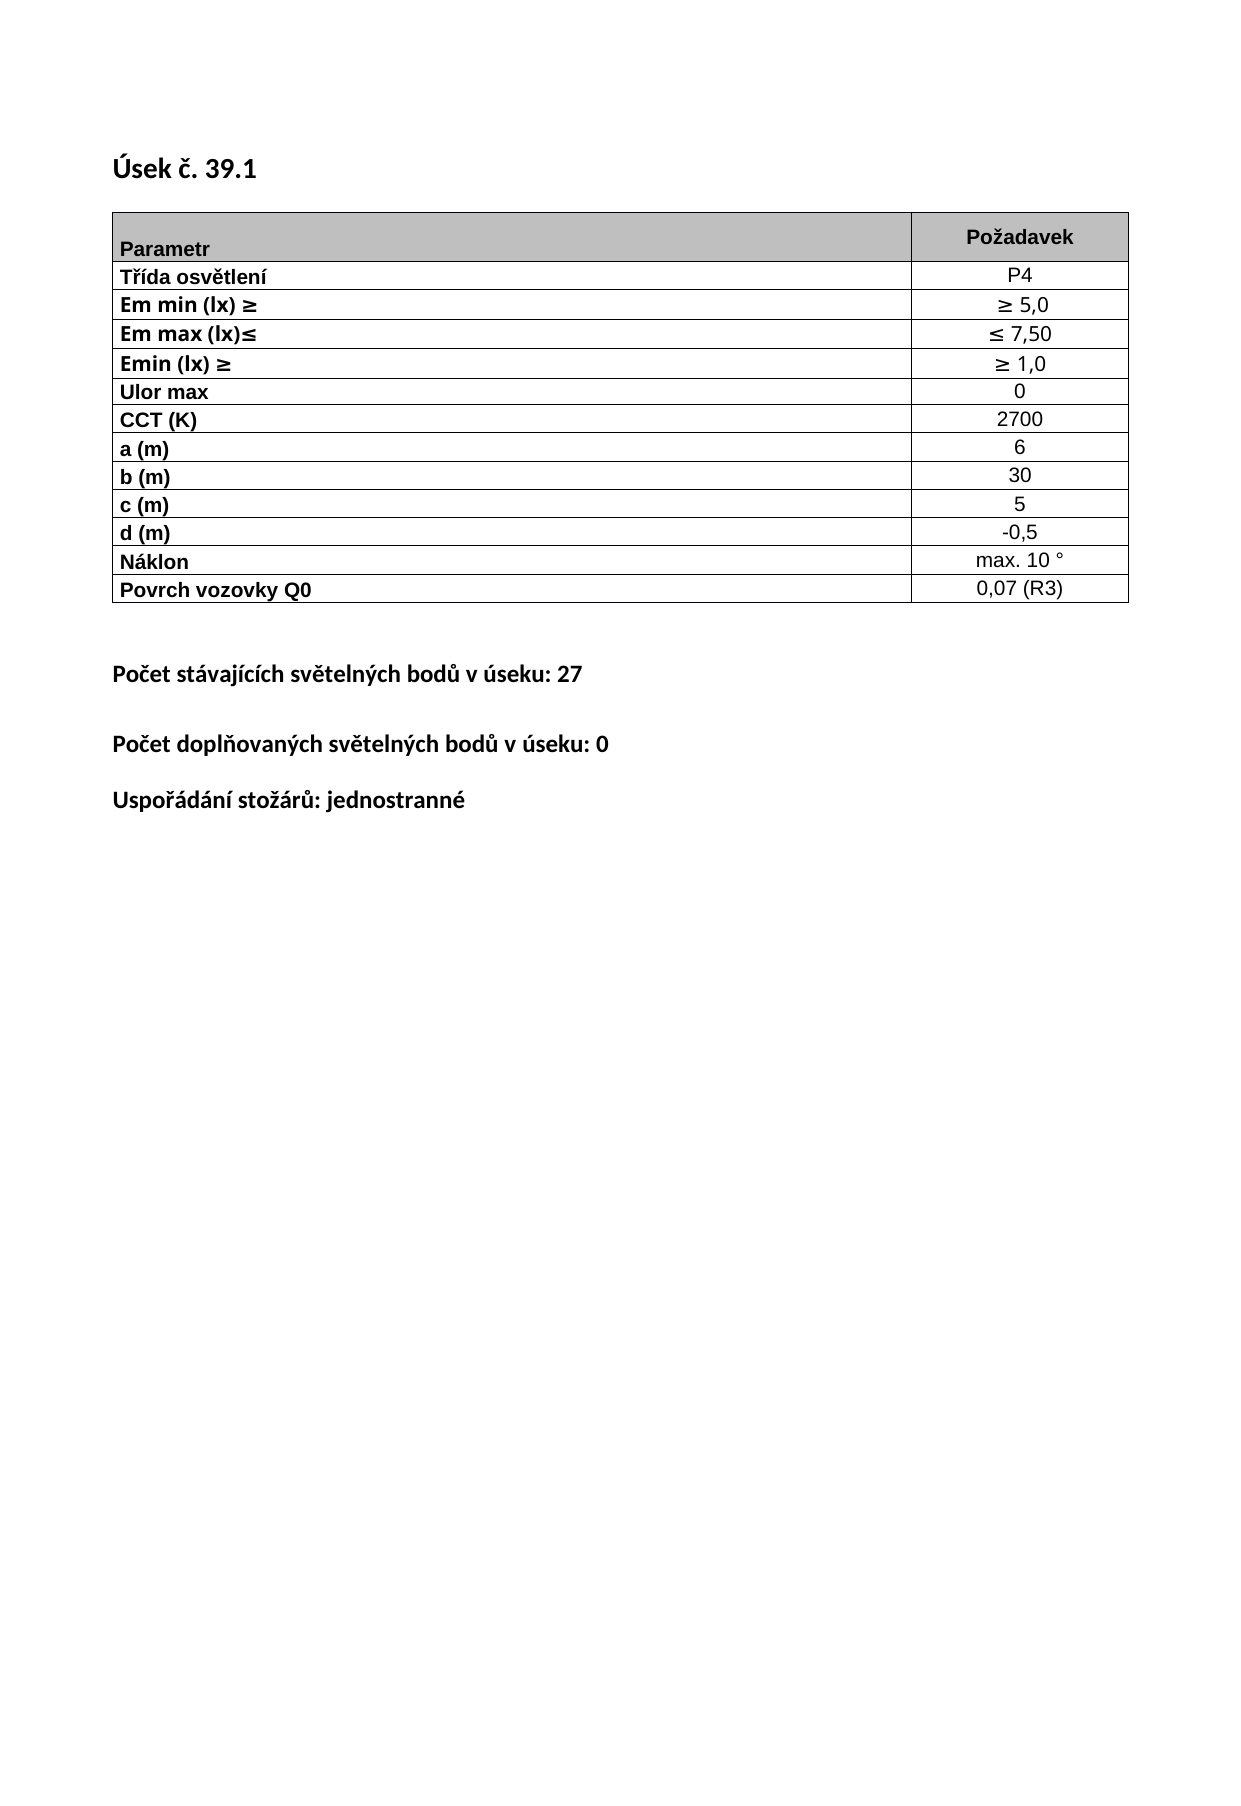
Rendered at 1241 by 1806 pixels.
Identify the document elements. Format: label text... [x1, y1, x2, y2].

table_cell ≤ 7,50 [912, 320, 1128, 348]
table_cell d (m) [113, 518, 911, 545]
table_cell P4 [912, 262, 1128, 289]
table_cell max. 10 ° [912, 546, 1128, 573]
table_cell Ulor max [113, 379, 911, 404]
table_cell -0,5 [912, 518, 1128, 545]
table_header Požadavek [912, 213, 1128, 261]
table_cell Třída osvětlení [113, 262, 911, 289]
table_cell 2700 [912, 405, 1128, 432]
table_cell b (m) [113, 462, 911, 489]
table_cell Povrch vozovky Q0 [113, 575, 911, 602]
table_cell CCT (K) [113, 405, 911, 432]
table_cell 5 [912, 490, 1128, 517]
table_cell 30 [912, 462, 1128, 489]
table_cell Em max (lx)≤ [113, 320, 911, 348]
table_cell Emin (lx) ≥ [113, 349, 911, 377]
table_cell c (m) [113, 490, 911, 517]
table_cell 0,07 (R3) [912, 575, 1128, 602]
table_cell 0 [912, 379, 1128, 404]
table_cell ≥ 5,0 [912, 290, 1128, 318]
table_cell Em min (lx) ≥ [113, 290, 911, 318]
text Úsek č. 39.1 [112, 150, 1128, 186]
table_cell Náklon [113, 546, 911, 573]
table_cell a (m) [113, 433, 911, 461]
table_header Parametr [113, 213, 911, 261]
text Počet stávajících světelných bodů v úseku: 27 Počet doplňovaných světelných bodů v úseku: 0 [112, 658, 1128, 759]
text Uspořádání stožárů: jednostranné [112, 784, 1128, 815]
table_cell ≥ 1,0 [912, 349, 1128, 377]
table_cell 6 [912, 433, 1128, 461]
